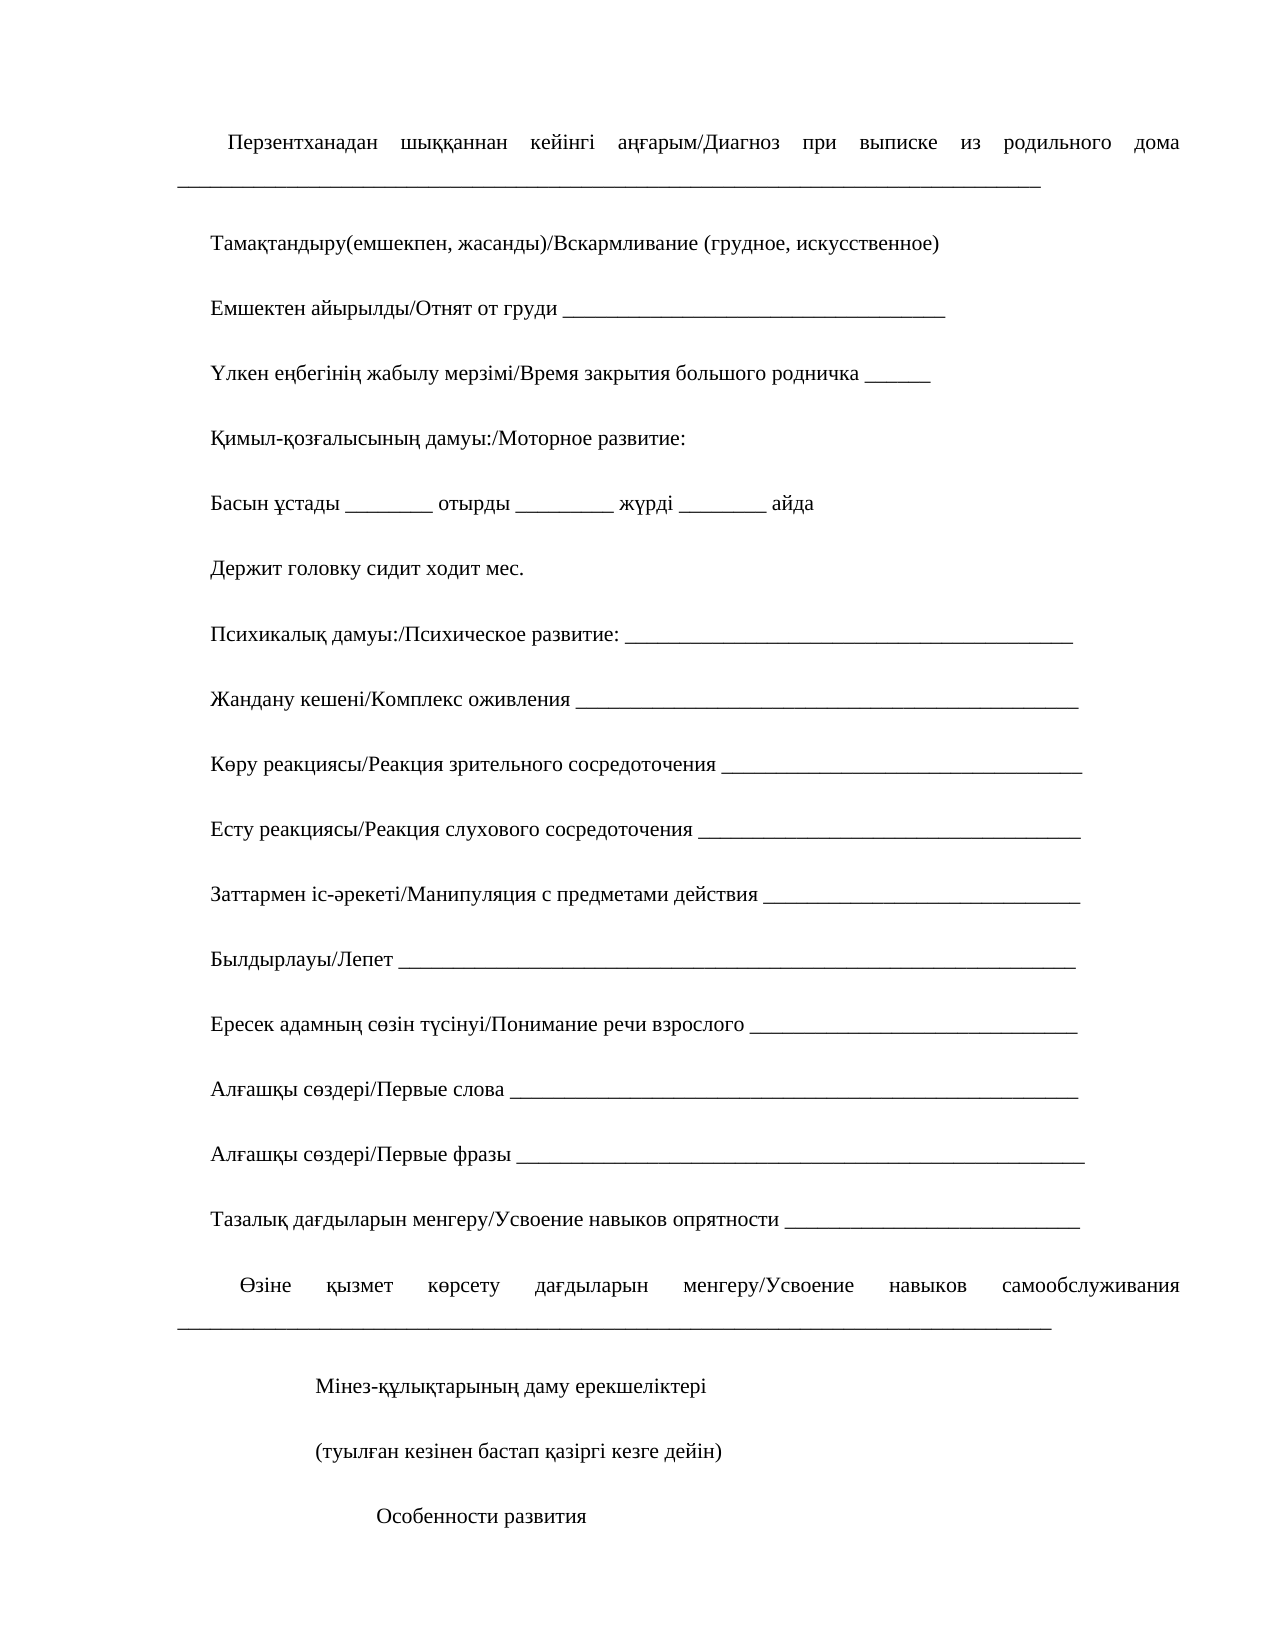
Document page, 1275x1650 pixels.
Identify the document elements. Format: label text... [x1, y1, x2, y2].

text Тазалық дағдыларын менгеру/Усвоение навыков опрятности ___________________________ [177, 1196, 1186, 1232]
text Психикалық дамуы:/Психическое развитие: _________________________________________ [177, 610, 1186, 646]
text Көру реакциясы/Реакция зрительного сосредоточения _________________________________ [177, 740, 1186, 776]
text Алғашқы сөздері/Первые слова ____________________________________________________ [177, 1066, 1186, 1101]
text Заттармен іс-әрекеті/Манипуляция с предметами действия _____________________________ [177, 870, 1186, 906]
text Үлкен еңбегінің жабылу мерзімі/Время закрытия большого родничка ______ [177, 349, 1186, 385]
text Перзентханадан шыққаннан кейінгі аңғарым/Диагноз при выписке из родильного дома _______________________________________________________________________________ [177, 118, 1186, 190]
text Былдырлауы/Лепет ______________________________________________________________ [177, 935, 1186, 971]
text Өзіне қызмет көрсету дағдыларын менгеру/Усвоение навыков самообслуживания ________________________________________________________________________________ [177, 1261, 1186, 1333]
text Держит головку сидит ходит мес. [177, 545, 1186, 581]
text Басын ұстады ________ отырды _________ жүрді ________ айда [177, 479, 1186, 516]
text (туылған кезінен бастап қазіргі кезге дейін) [177, 1427, 1186, 1463]
text Тамақтандыру(емшекпен, жасанды)/Вскармливание (грудное, искусственное) [177, 219, 1186, 255]
text Мінез-құлықтарының даму ерекшеліктері [177, 1362, 1186, 1398]
text Особенности развития [177, 1492, 1186, 1528]
text Алғашқы сөздері/Первые фразы ____________________________________________________ [177, 1131, 1186, 1167]
text Емшектен айырылды/Отнят от груди ___________________________________ [177, 284, 1186, 320]
text Есту реакциясы/Реакция слухового сосредоточения ___________________________________ [177, 805, 1186, 841]
text Қимыл-қозғалысының дамуы:/Моторное развитие: [177, 414, 1186, 450]
text Ересек адамның сөзін түсінуі/Понимание речи взрослого ______________________________ [177, 1000, 1186, 1036]
text Жандану кешені/Комплекс оживления ______________________________________________ [177, 675, 1186, 711]
